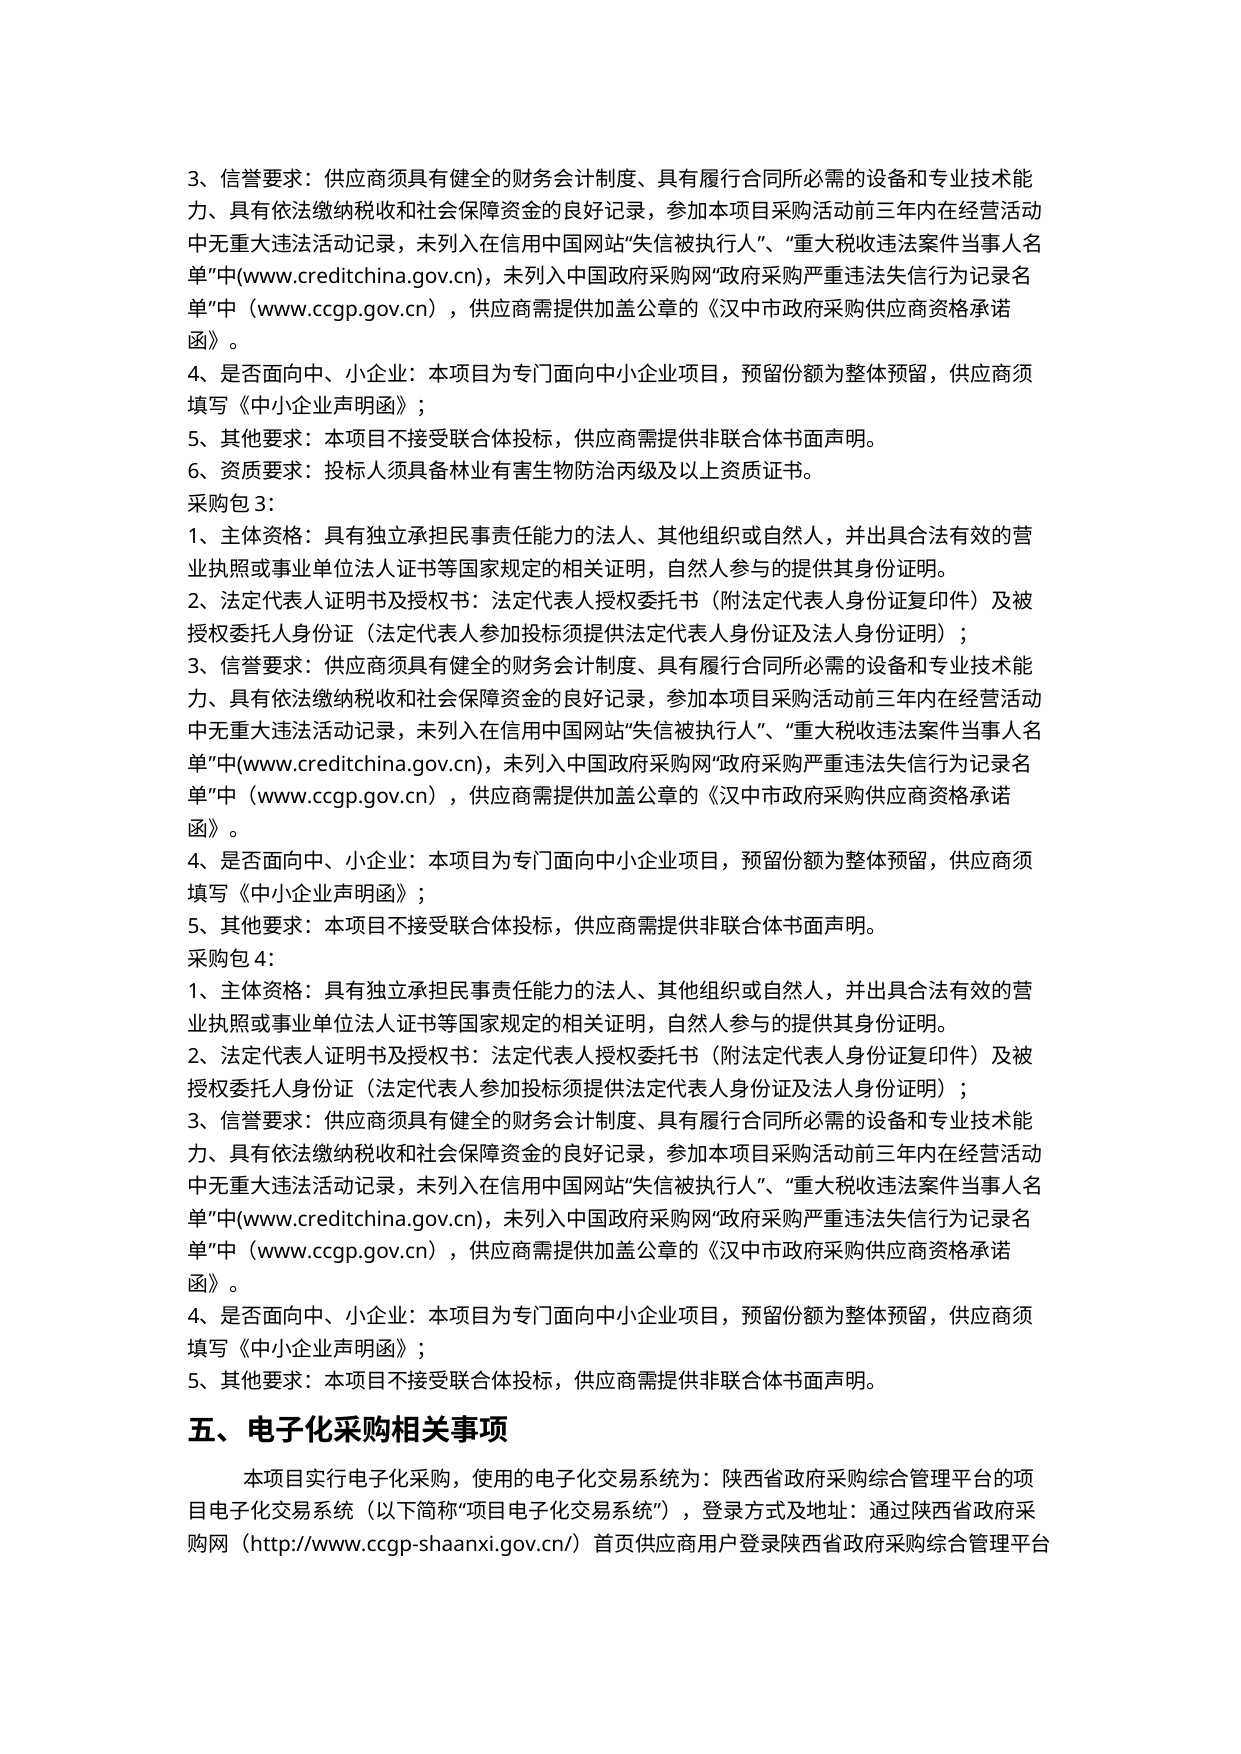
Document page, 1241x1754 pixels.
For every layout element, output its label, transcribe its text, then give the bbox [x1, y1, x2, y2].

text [187, 1462, 1053, 1559]
text 2、法定代表人证明书及授权书：法定代表人授权委托书（附法定代表人身份证复印件）及被授权委托人身份证（法定代表人参加投标须提供法定代表人身份证及法人身份证明）； [187, 1039, 1053, 1104]
text 4、是否面向中、小企业：本项目为专门面向中小企业项目，预留份额为整体预留，供应商须填写《中小企业声明函》； [187, 357, 1053, 422]
text 6、资质要求：投标人须具备林业有害生物防治丙级及以上资质证书。 [187, 454, 1053, 487]
text 5、其他要求：本项目不接受联合体投标，供应商需提供非联合体书面声明。 [187, 1364, 1053, 1397]
text 5、其他要求：本项目不接受联合体投标，供应商需提供非联合体书面声明。 [187, 422, 1053, 454]
text 1、主体资格：具有独立承担民事责任能力的法人、其他组织或自然人，并出具合法有效的营业执照或事业单位法人证书等国家规定的相关证明，自然人参与的提供其身份证明。 [187, 519, 1053, 584]
text 4、是否面向中、小企业：本项目为专门面向中小企业项目，预留份额为整体预留，供应商须填写《中小企业声明函》； [187, 1299, 1053, 1364]
text 5、其他要求：本项目不接受联合体投标，供应商需提供非联合体书面声明。 [187, 909, 1053, 942]
text 1、主体资格：具有独立承担民事责任能力的法人、其他组织或自然人，并出具合法有效的营业执照或事业单位法人证书等国家规定的相关证明，自然人参与的提供其身份证明。 [187, 974, 1053, 1039]
text 采购包3： [187, 487, 1053, 519]
text 五、电子化采购相关事项 [187, 1397, 1053, 1462]
text 采购包4： [187, 942, 1053, 974]
text 4、是否面向中、小企业：本项目为专门面向中小企业项目，预留份额为整体预留，供应商须填写《中小企业声明函》； [187, 844, 1053, 909]
text 2、法定代表人证明书及授权书：法定代表人授权委托书（附法定代表人身份证复印件）及被授权委托人身份证（法定代表人参加投标须提供法定代表人身份证及法人身份证明）； [187, 584, 1053, 649]
